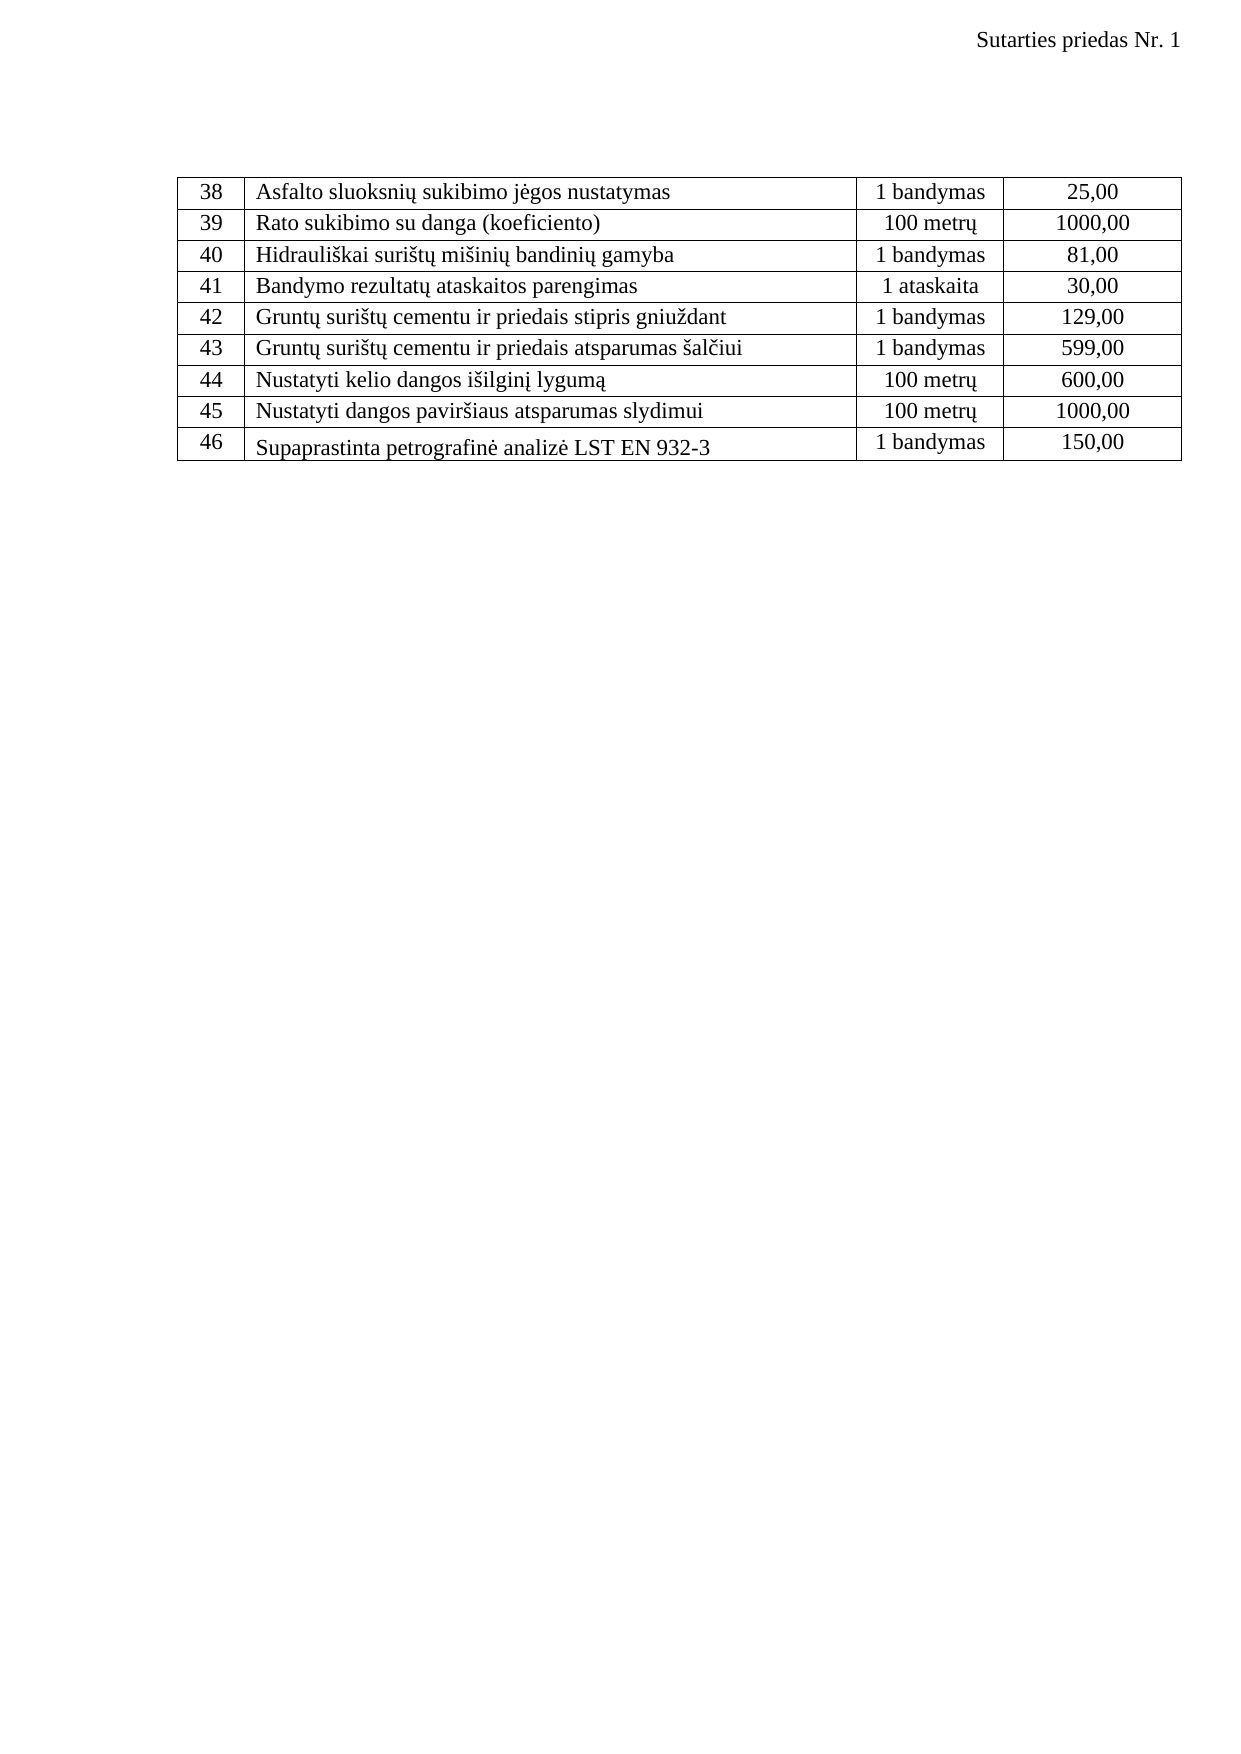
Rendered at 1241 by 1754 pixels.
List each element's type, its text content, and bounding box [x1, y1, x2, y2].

table_cell Nustatyti kelio dangos išilginį lygumą [245, 366, 856, 396]
table_cell 38 [178, 178, 244, 208]
table_cell 1 bandymas [857, 241, 1003, 271]
table_cell 45 [178, 397, 244, 427]
table_cell 39 [178, 210, 244, 240]
table_cell 1 bandymas [857, 178, 1003, 208]
table_cell 100 metrų [857, 397, 1003, 427]
table_cell Gruntų surištų cementu ir priedais atsparumas šalčiui [245, 335, 856, 365]
table_cell 1 bandymas [857, 428, 1003, 460]
table_cell 44 [178, 366, 244, 396]
table_cell 81,00 [1004, 241, 1181, 271]
table_cell 129,00 [1004, 303, 1181, 333]
table_cell 1 ataskaita [857, 272, 1003, 302]
table_cell Bandymo rezultatų ataskaitos parengimas [245, 272, 856, 302]
table_cell 41 [178, 272, 244, 302]
table_cell Nustatyti dangos paviršiaus atsparumas slydimui [245, 397, 856, 427]
table_cell 42 [178, 303, 244, 333]
table_cell 40 [178, 241, 244, 271]
table_cell 43 [178, 335, 244, 365]
table_cell 100 metrų [857, 210, 1003, 240]
table_cell Rato sukibimo su danga (koeficiento) [245, 210, 856, 240]
table_cell 1 bandymas [857, 303, 1003, 333]
table_cell 150,00 [1004, 428, 1181, 460]
table_cell 30,00 [1004, 272, 1181, 302]
table_cell 599,00 [1004, 335, 1181, 365]
table_cell 1000,00 [1004, 397, 1181, 427]
table_cell 1000,00 [1004, 210, 1181, 240]
table_cell Gruntų surištų cementu ir priedais stipris gniuždant [245, 303, 856, 333]
table_cell Hidrauliškai surištų mišinių bandinių gamyba [245, 241, 856, 271]
table_cell Supaprastinta petrografinė analizė LST EN 932-3 [245, 428, 856, 460]
table_cell 600,00 [1004, 366, 1181, 396]
table_cell 25,00 [1004, 178, 1181, 208]
table_cell 46 [178, 428, 244, 460]
table_cell Asfalto sluoksnių sukibimo jėgos nustatymas [245, 178, 856, 208]
table_cell 1 bandymas [857, 335, 1003, 365]
table_cell 100 metrų [857, 366, 1003, 396]
